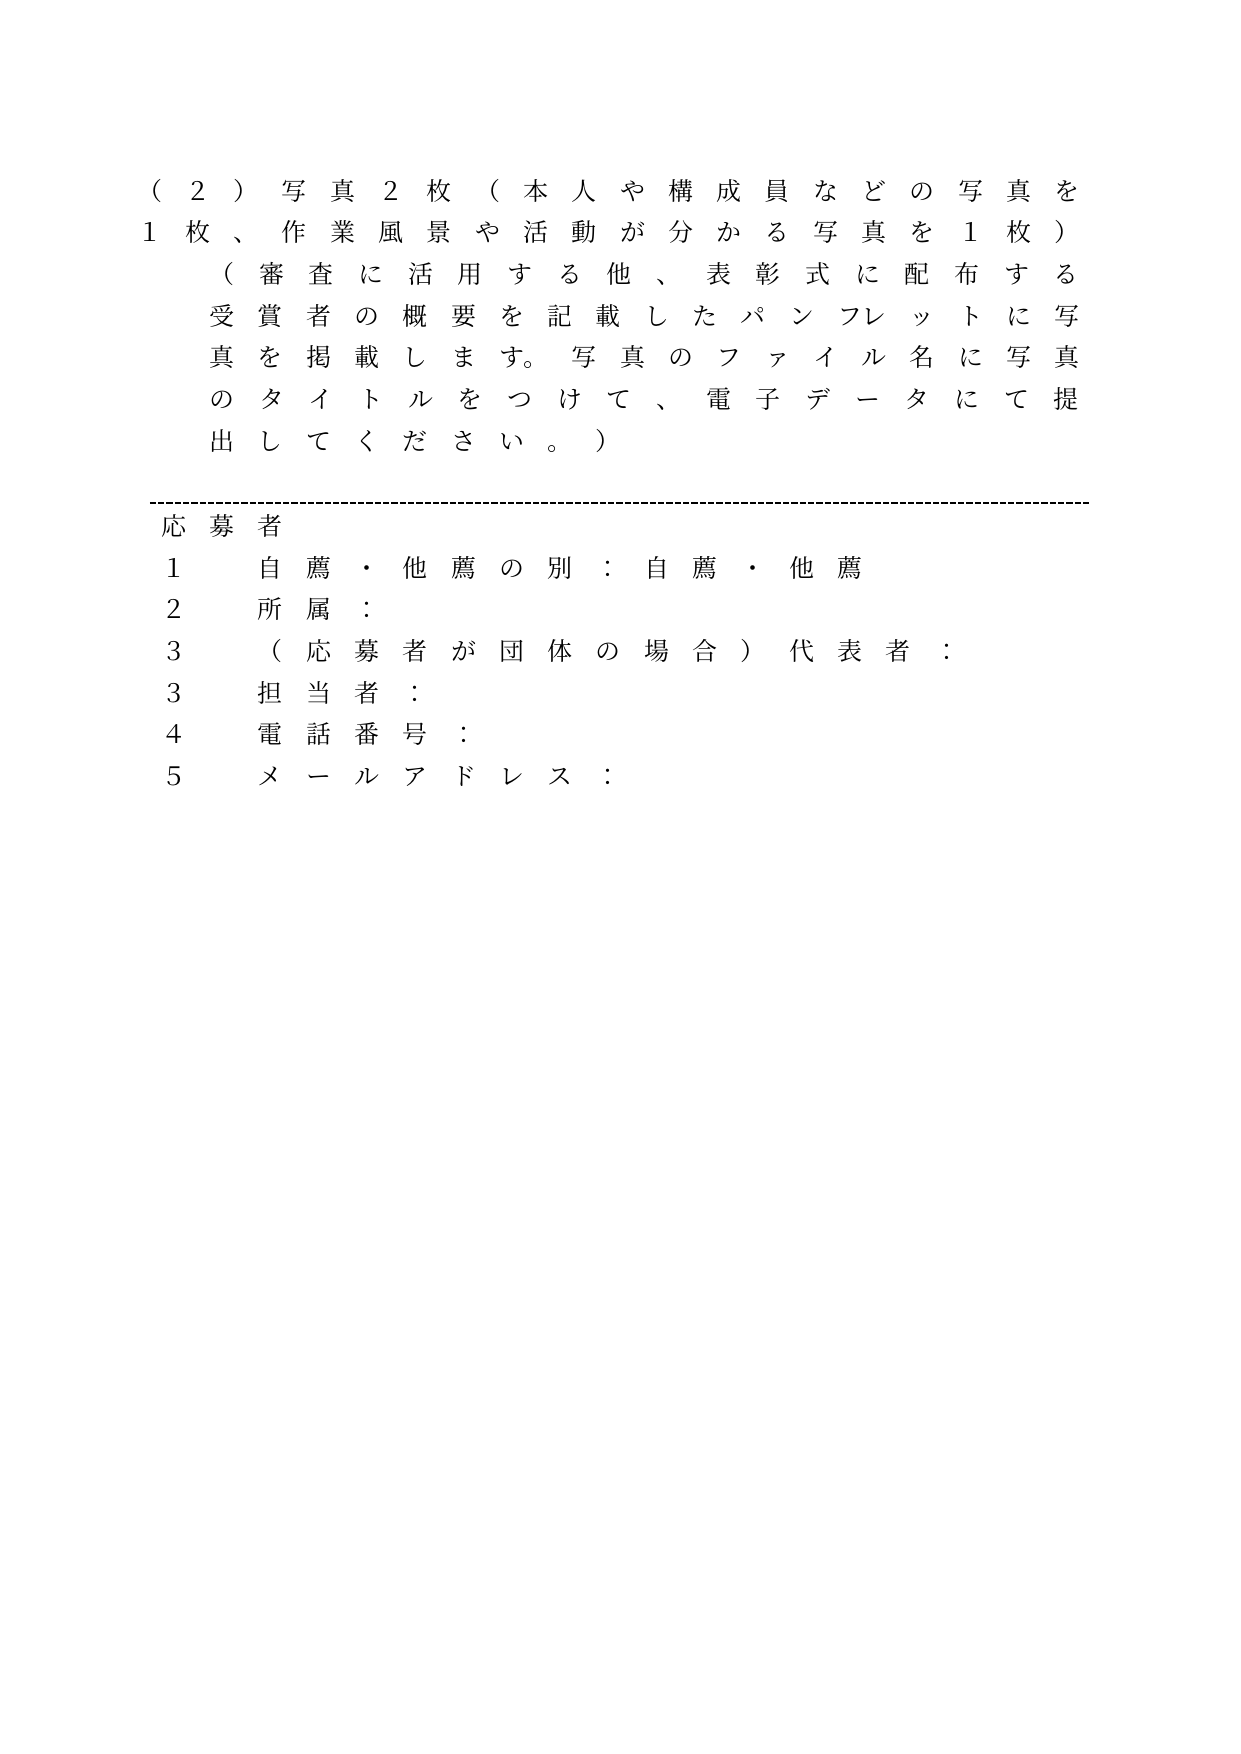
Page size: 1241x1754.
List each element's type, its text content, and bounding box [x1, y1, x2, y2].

text （２）写真２枚（本人や構成員などの写真を１枚、作業風景や活動が分かる写真を１枚） [137, 169, 1103, 252]
text （審査に活用する他、表彰式に配布する受賞者の概要を記載したパンフレットに写真を掲載します。写真のファイル名に写真のタイトルをつけて、電子データにて提出してください。） [197, 252, 1103, 460]
table_header 応募者 １ 自薦・他薦の別：自薦・他薦 ２ 所属： ３ （応募者が団体の場合）代表者： ３ 担当者： ４ 電話番号： ５ メールアドレス： [150, 502, 1090, 837]
